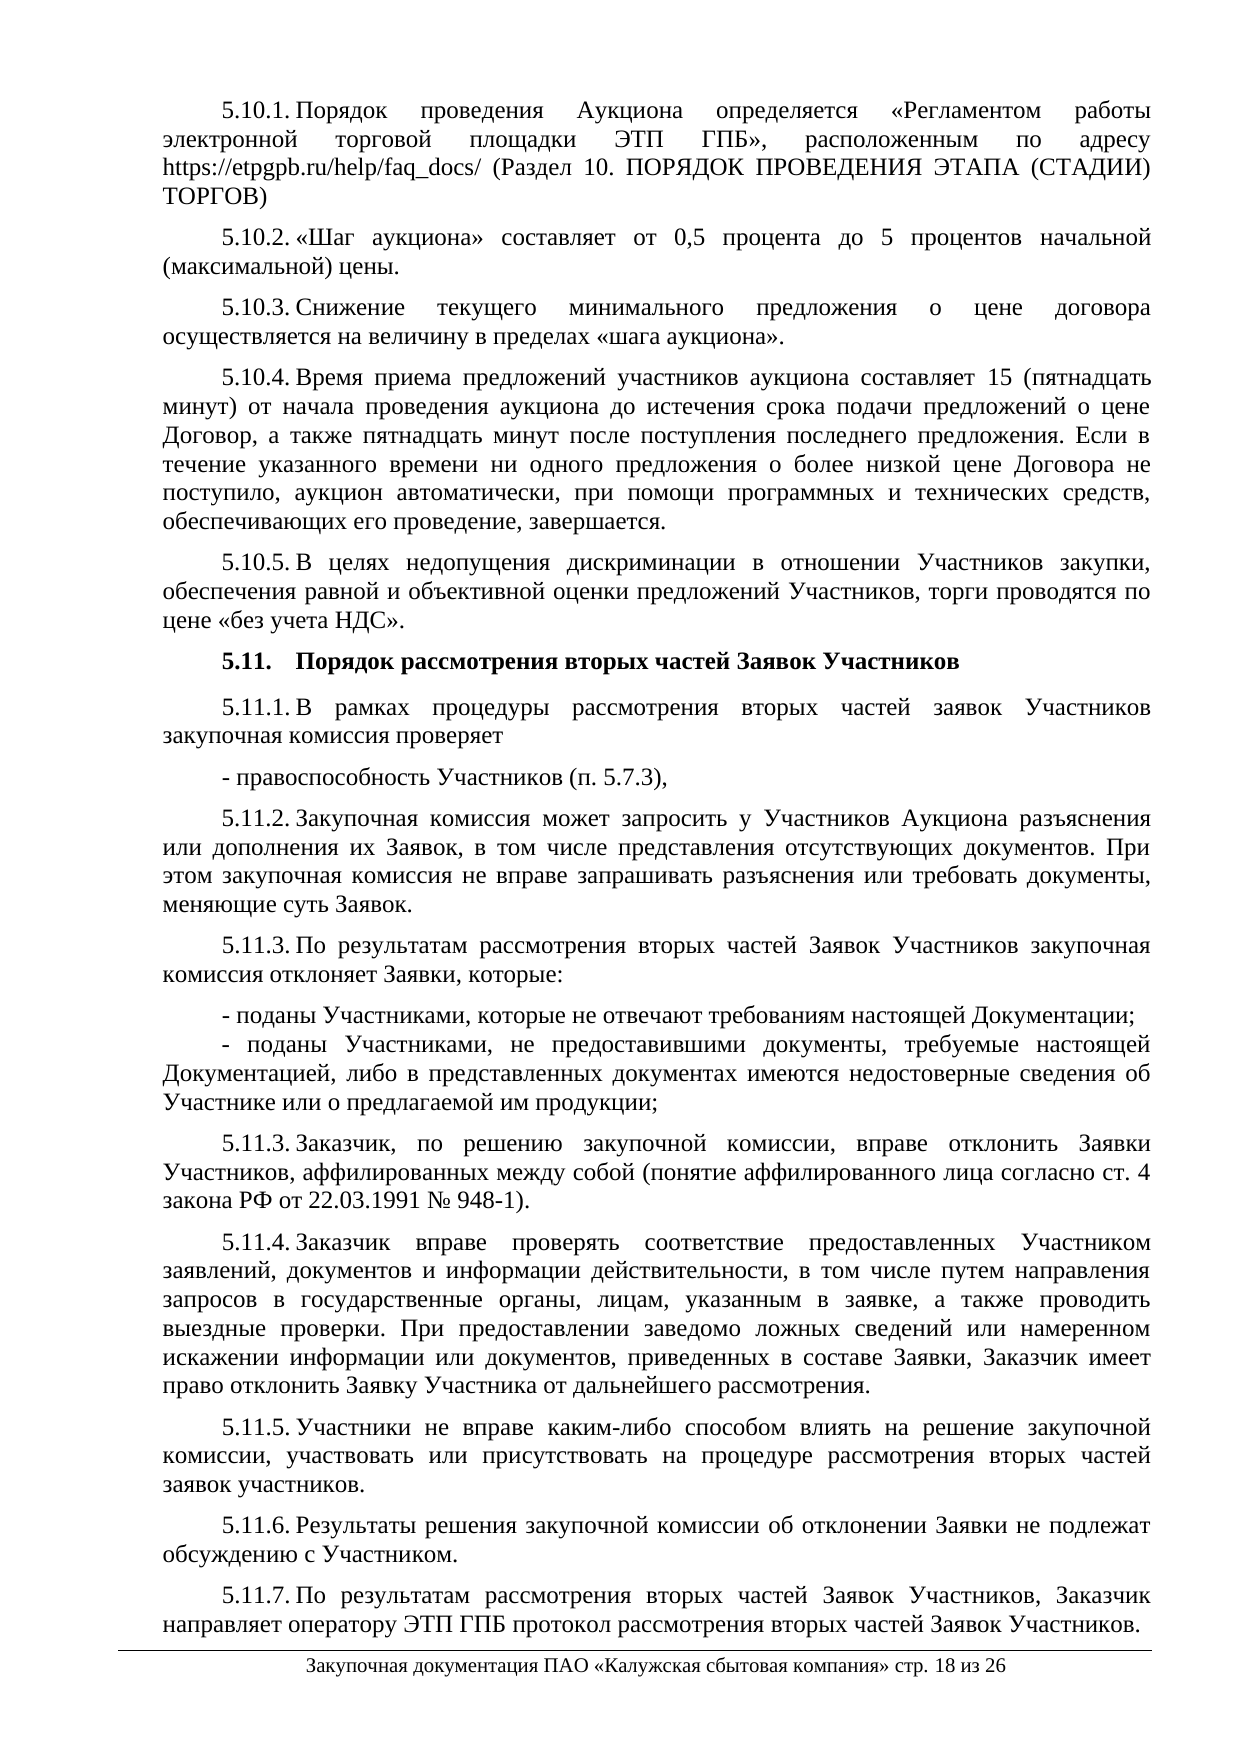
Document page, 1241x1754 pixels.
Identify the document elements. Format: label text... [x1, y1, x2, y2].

list Результаты решения закупочной комиссии об отклонении Заявки не подлежат обсуждению с Участником. [162, 1510, 1152, 1568]
list По результатам рассмотрения вторых частей Заявок Участников закупочная комиссия отклоняет Заявки, которые: [162, 930, 1152, 988]
list Снижение текущего минимального предложения о цене договора осуществляется на величину в пределах «шага аукциона». [162, 292, 1152, 350]
list Заказчик вправе проверять соответствие предоставленных Участником заявлений, документов и информации действительности, в том числе путем направления запросов в государственные органы, лицам, указанным в заявке, а также проводить выездные проверки. При предоставлении заведомо ложных сведений или намеренном искажении информации или документов, приведенных в составе Заявки, Заказчик имеет право отклонить Заявку Участника от дальнейшего рассмотрения. [162, 1227, 1152, 1399]
list В рамках процедуры рассмотрения вторых частей заявок Участников закупочная комиссия проверяет [162, 692, 1152, 749]
list - правоспособность Участников (п. 5.7.3), [162, 762, 1152, 790]
list В целях недопущения дискриминации в отношении Участников закупки, обеспечения равной и объективной оценки предложений Участников, торги проводятся по цене «без учета НДС». [162, 547, 1152, 634]
list Заказчик, по решению закупочной комиссии, вправе отклонить Заявки Участников, аффилированных между собой (понятие аффилированного лица согласно ст. 4 закона РФ от 22.03.1991 № 948-1). [162, 1128, 1152, 1214]
list - поданы Участниками, не предоставившими документы, требуемые настоящей Документацией, либо в представленных документах имеются недостоверные сведения об Участнике или о предлагаемой им продукции; [162, 1029, 1152, 1115]
list По результатам рассмотрения вторых частей Заявок Участников, Заказчик направляет оператору ЭТП ГПБ протокол рассмотрения вторых частей Заявок Участников. [162, 1580, 1152, 1638]
list Время приема предложений участников аукциона составляет 15 (пятнадцать минут) от начала проведения аукциона до истечения срока подачи предложений о цене Договор, а также пятнадцать минут после поступления последнего предложения. Если в течение указанного времени ни одного предложения о более низкой цене Договора не поступило, аукцион автоматически, при помощи программных и технических средств, обеспечивающих его проведение, завершается. [162, 362, 1152, 535]
list Участники не вправе каким-либо способом влиять на решение закупочной комиссии, участвовать или присутствовать на процедуре рассмотрения вторых частей заявок участников. [162, 1412, 1152, 1498]
list «Шаг аукциона» составляет от 0,5 процента до 5 процентов начальной (максимальной) цены. [162, 222, 1152, 280]
list - поданы Участниками, которые не отвечают требованиям настоящей Документации; [162, 1000, 1152, 1029]
list Закупочная комиссия может запросить у Участников Аукциона разъяснения или дополнения их Заявок, в том числе представления отсутствующих документов. При этом закупочная комиссия не вправе запрашивать разъяснения или требовать документы, меняющие суть Заявок. [162, 803, 1152, 918]
list Порядок рассмотрения вторых частей Заявок Участников [222, 646, 1152, 675]
list Порядок проведения Аукциона определяется «Регламентом работы электронной торговой площадки ЭТП ГПБ», расположенным по адресу https://etpgpb.ru/help/faq_docs/ (Раздел 10. ПОРЯДОК ПРОВЕДЕНИЯ ЭТАПА (СТАДИИ) ТОРГОВ) [162, 95, 1152, 210]
